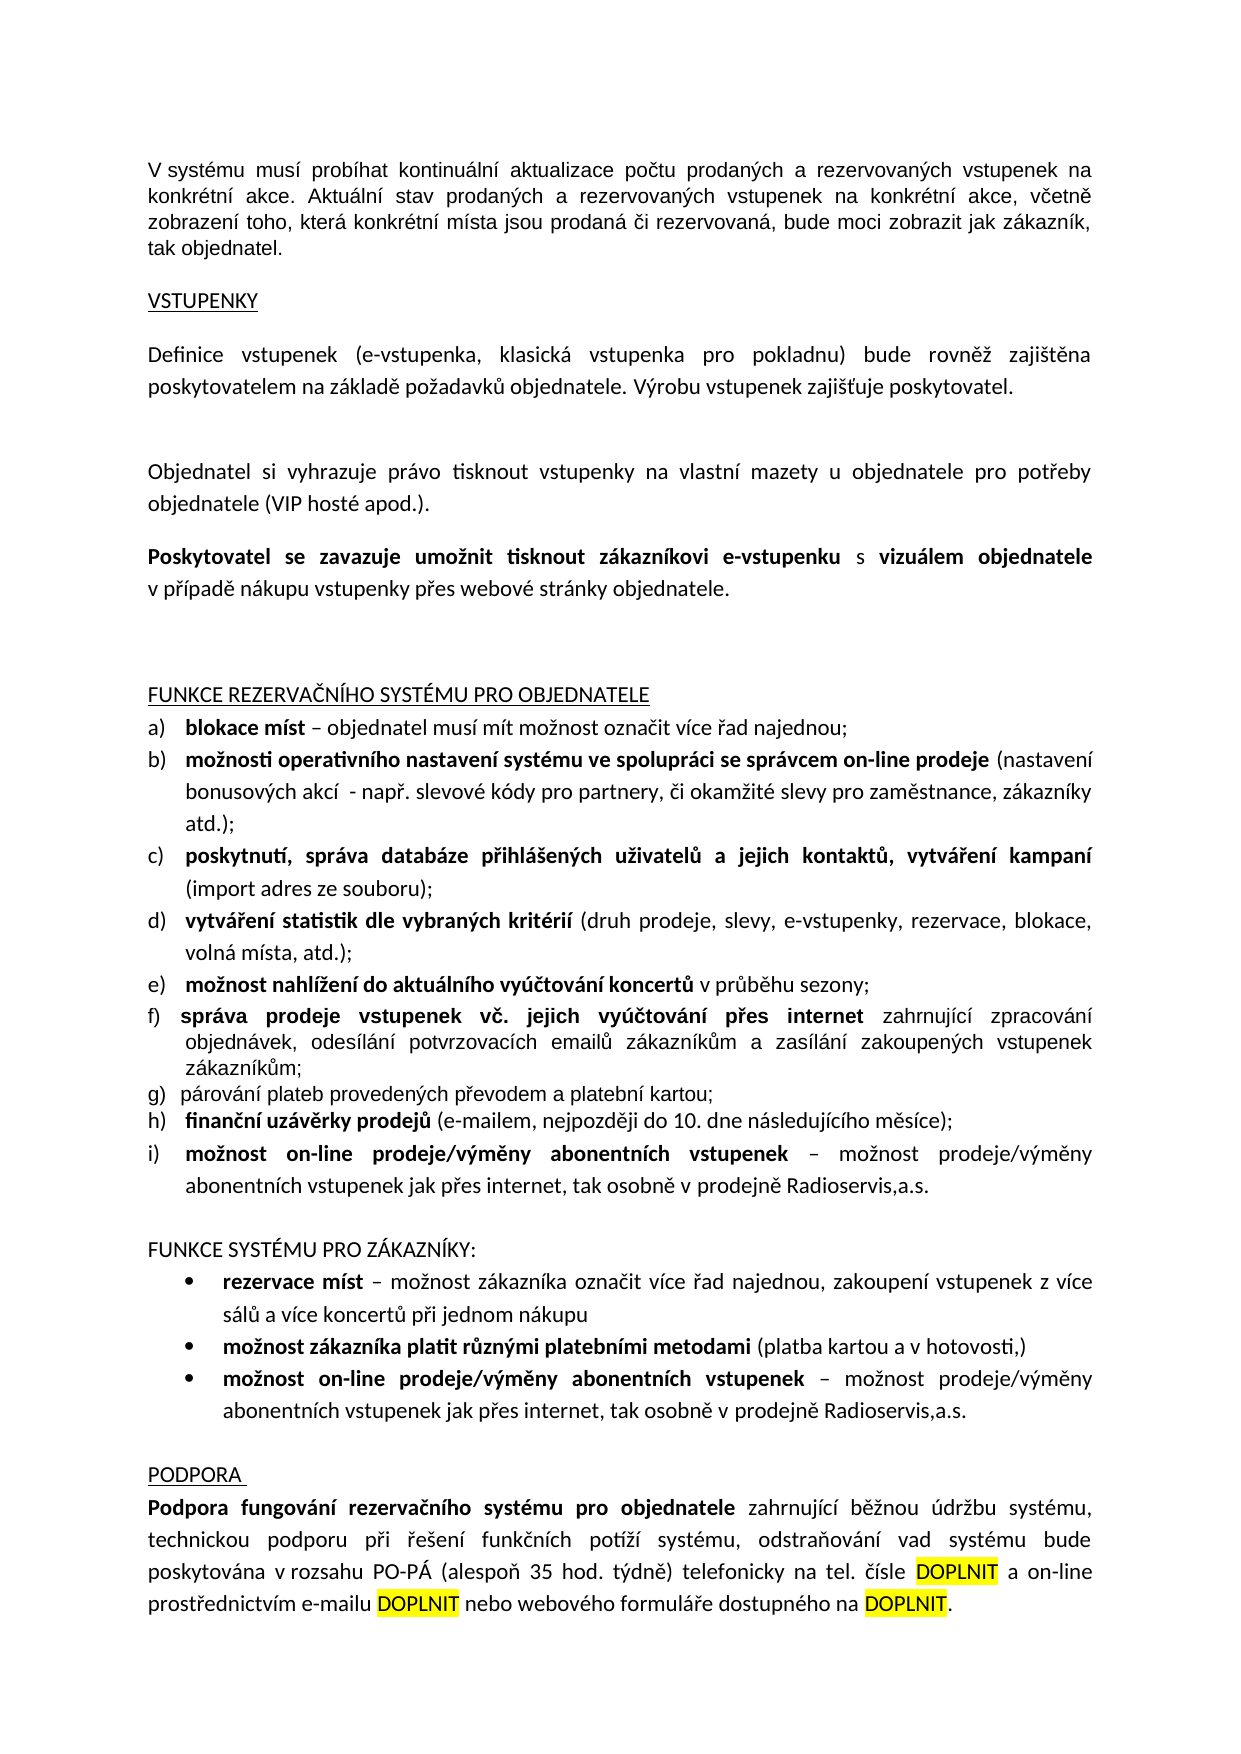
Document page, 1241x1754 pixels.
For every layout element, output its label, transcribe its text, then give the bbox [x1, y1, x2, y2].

list vytváření statistik dle vybraných kritérií (druh prodeje, slevy, e-vstupenky, rezervace, blokace, volná místa, atd.); [148, 906, 1093, 966]
list možnost zákazníka platit různými platebními metodami (platba kartou a v hotovosti,) [185, 1332, 1093, 1360]
list PODPORA [148, 1461, 1093, 1489]
list blokace míst – objednatel musí mít možnost označit více řad najednou; [148, 713, 1093, 741]
list Objednatel si vyhrazuje právo tisknout vstupenky na vlastní mazety u objednatele pro potřeby objednatele (VIP hosté apod.). [148, 457, 1093, 517]
list FUNKCE REZERVAČNÍHO SYSTÉMU PRO OBJEDNATELE [148, 681, 1093, 708]
list FUNKCE SYSTÉMU PRO ZÁKAZNÍKY: [148, 1235, 1093, 1263]
list poskytnutí, správa databáze přihlášených uživatelů a jejich kontaktů, vytváření kampaní (import adres ze souboru); [148, 841, 1093, 902]
list rezervace míst – možnost zákazníka označit více řad najednou, zakoupení vstupenek z více sálů a více koncertů při jednom nákupu [185, 1267, 1093, 1328]
list párování plateb provedených převodem a platební kartou; [148, 1081, 1093, 1107]
list možnosti operativního nastavení systému ve spolupráci se správcem on-line prodeje (nastavení bonusových akcí - např. slevové kódy pro partnery, či okamžité slevy pro zaměstnance, zákazníky atd.); [148, 745, 1093, 837]
text Definice vstupenek (e-vstupenka, klasická vstupenka pro pokladnu) bude rovněž zajištěna poskytovatelem na základě požadavků objednatele. Výrobu vstupenek zajišťuje poskytovatel. [148, 340, 1093, 400]
text VSTUPENKY [148, 287, 1093, 315]
list V systému musí probíhat kontinuální aktualizace počtu prodaných a rezervovaných vstupenek na konkrétní akce. Aktuální stav prodaných a rezervovaných vstupenek na konkrétní akce, včetně zobrazení toho, která konkrétní místa jsou prodaná či rezervovaná, bude moci zobrazit jak zákazník, tak objednatel. [148, 156, 1093, 261]
list Podpora fungování rezervačního systému pro objednatele zahrnující běžnou údržbu systému, technickou podporu při řešení funkčních potíží systému, odstraňování vad systému bude poskytována v rozsahu PO-PÁ (alespoň 35 hod. týdně) telefonicky na tel. čísle DOPLNIT a on-line prostřednictvím e-mailu DOPLNIT nebo webového formuláře dostupného na DOPLNIT. [148, 1493, 1093, 1617]
list finanční uzávěrky prodejů (e-mailem, nejpozději do 10. dne následujícího měsíce); [148, 1107, 1093, 1134]
list možnost nahlížení do aktuálního vyúčtování koncertů v průběhu sezony; [148, 970, 1093, 998]
list možnost on-line prodeje/výměny abonentních vstupenek – možnost prodeje/výměny abonentních vstupenek jak přes internet, tak osobně v prodejně Radioservis,a.s. [185, 1364, 1093, 1424]
text Poskytovatel se zavazuje umožnit tisknout zákazníkovi e-vstupenku s vizuálem objednatele v případě nákupu vstupenky přes webové stránky objednatele. [148, 542, 1093, 602]
list možnost on-line prodeje/výměny abonentních vstupenek – možnost prodeje/výměny abonentních vstupenek jak přes internet, tak osobně v prodejně Radioservis,a.s. [148, 1139, 1093, 1199]
list správa prodeje vstupenek vč. jejich vyúčtování přes internet zahrnující zpracování objednávek, odesílání potvrzovacích emailů zákazníkům a zasílání zakoupených vstupenek zákazníkům; [148, 1002, 1093, 1081]
